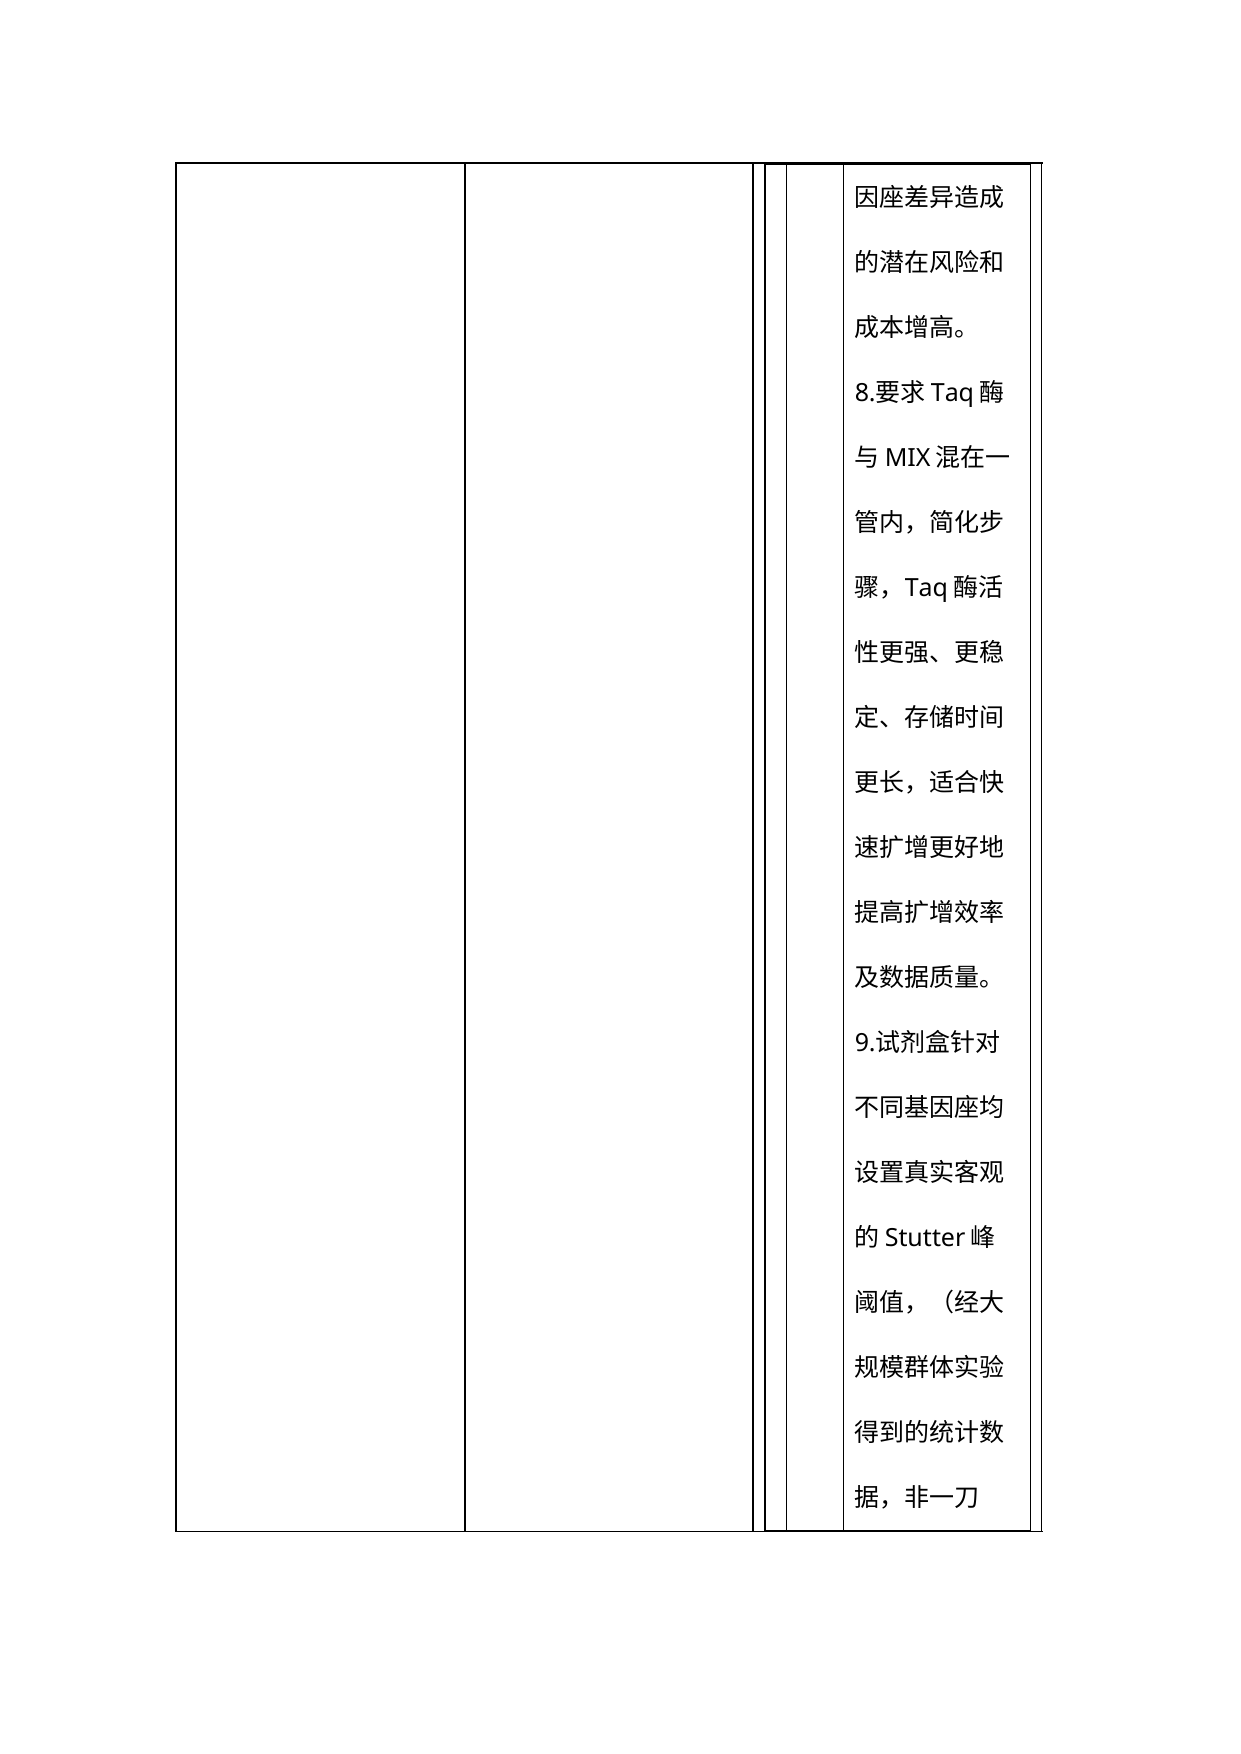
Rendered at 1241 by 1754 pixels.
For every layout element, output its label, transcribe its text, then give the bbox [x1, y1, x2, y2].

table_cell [766, 165, 786, 1530]
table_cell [1031, 164, 1041, 1531]
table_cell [787, 165, 843, 1530]
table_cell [844, 165, 1030, 1530]
table_cell [177, 164, 464, 1531]
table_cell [754, 164, 764, 1531]
table_cell 1 [466, 164, 752, 1531]
